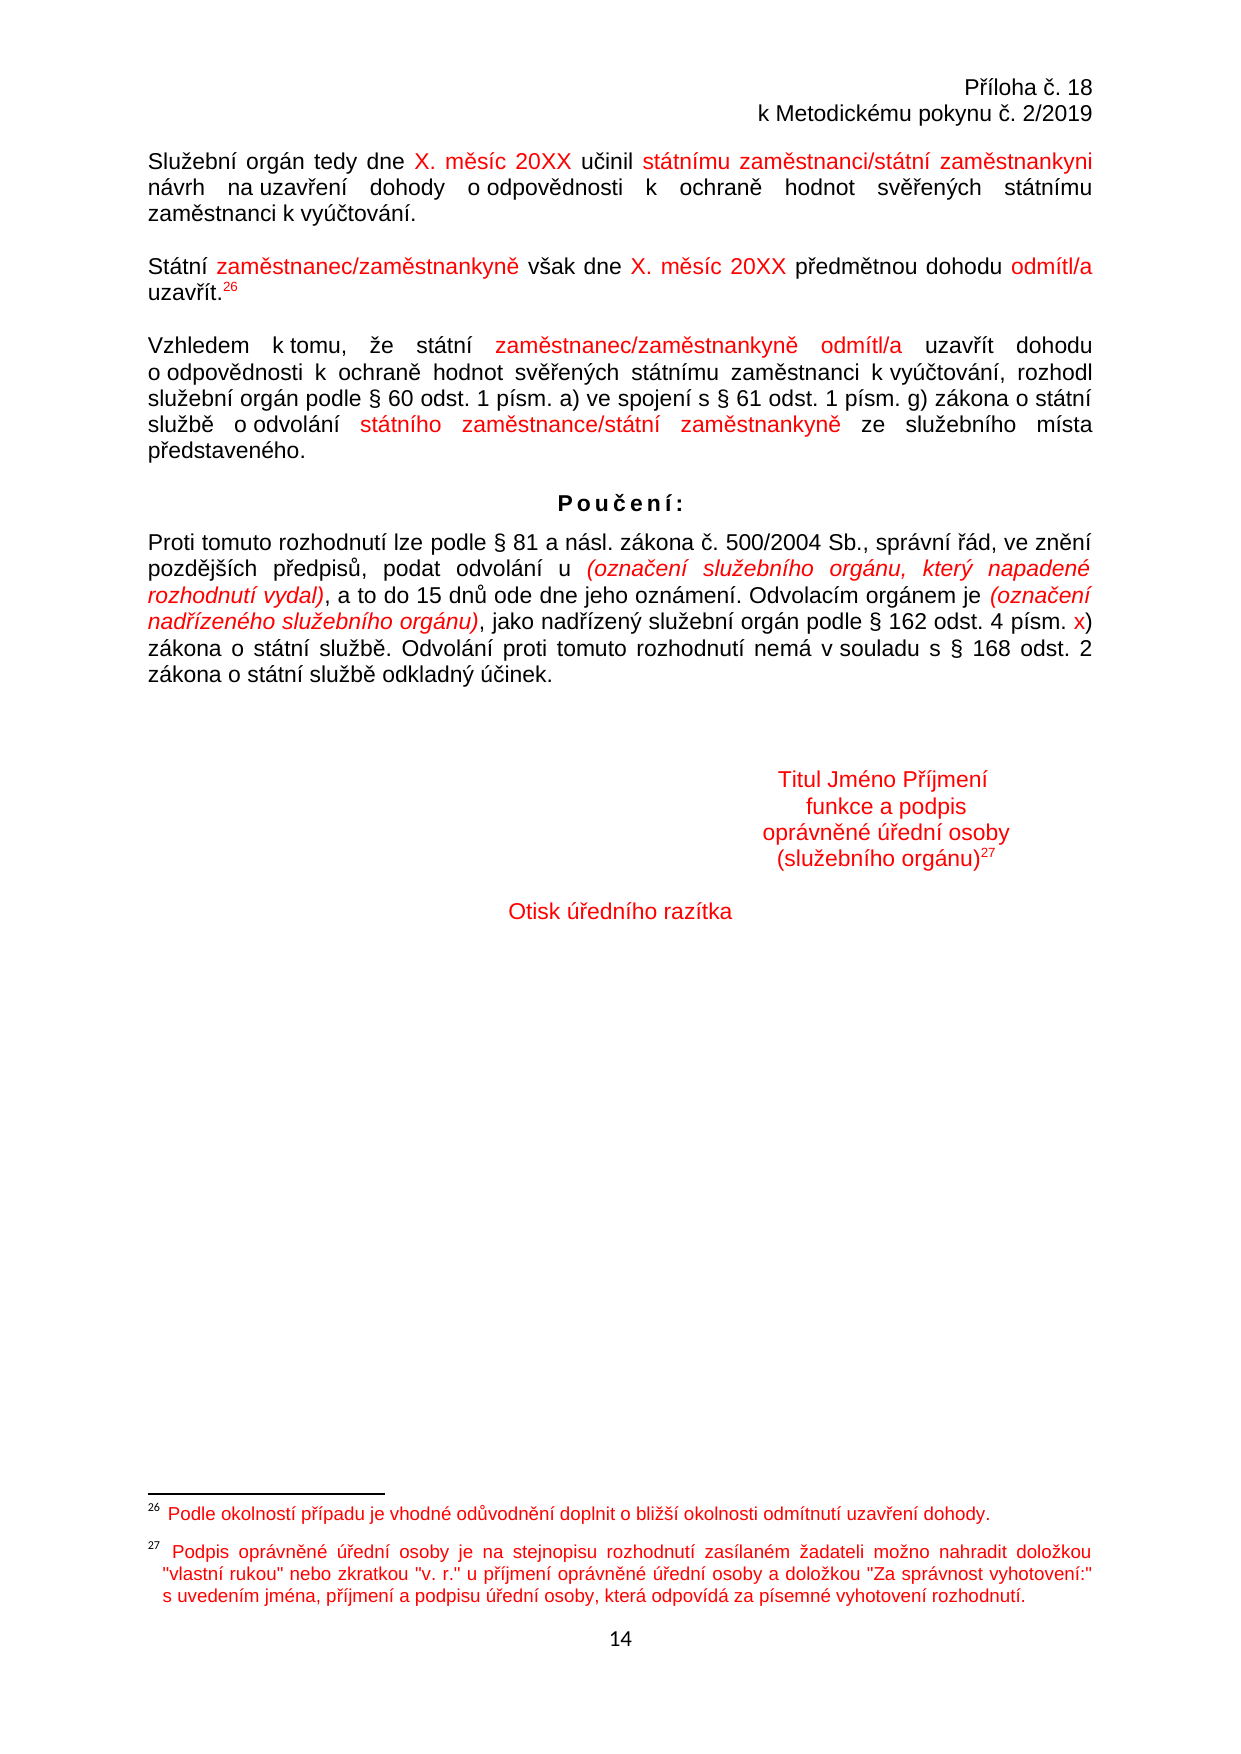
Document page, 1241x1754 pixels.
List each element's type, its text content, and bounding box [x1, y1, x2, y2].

text oprávněné úřední osoby [148, 819, 1093, 845]
text funkce a podpis [148, 793, 1093, 819]
text Proti tomuto rozhodnutí lze podle § 81 a násl. zákona č. 500/2004 Sb., správní řád, ve znění pozdějších předpisů, podat odvolání u (označení služebního orgánu, který napadené rozhodnutí vydal), a to do 15 dnů ode dne jeho oznámení. Odvolacím orgánem je (označení nadřízeného služebního orgánu), jako nadřízený služební orgán podle § 162 odst. 4 písm. x) zákona o státní službě. Odvolání proti tomuto rozhodnutí nemá v souladu s § 168 odst. 2 zákona o státní službě odkladný účinek. [148, 529, 1093, 687]
text Otisk úředního razítka [148, 898, 1093, 924]
text Titul Jméno Příjmení [148, 766, 1093, 793]
text (služebního orgánu) [148, 845, 1093, 872]
text Státní zaměstnanec/zaměstnankyně však dne X. měsíc 20XX předmětnou dohodu odmítl/a uzavřít. [148, 253, 1093, 306]
text Vzhledem k tomu, že státní zaměstnanec/zaměstnankyně odmítl/a uzavřít dohodu o odpovědnosti k ochraně hodnot svěřených státnímu zaměstnanci k vyúčtování, rozhodl služební orgán podle § 60 odst. 1 písm. a) ve spojení s § 61 odst. 1 písm. g) zákona o státní službě o odvolání státního zaměstnance/státní zaměstnankyně ze služebního místa představeného. [148, 332, 1093, 464]
text Služební orgán tedy dne X. měsíc 20XX učinil státnímu zaměstnanci/státní zaměstnankyni návrh na uzavření dohody o odpovědnosti k ochraně hodnot svěřených státnímu zaměstnanci k vyúčtování. [148, 148, 1093, 227]
text Poučení: [148, 490, 1093, 517]
